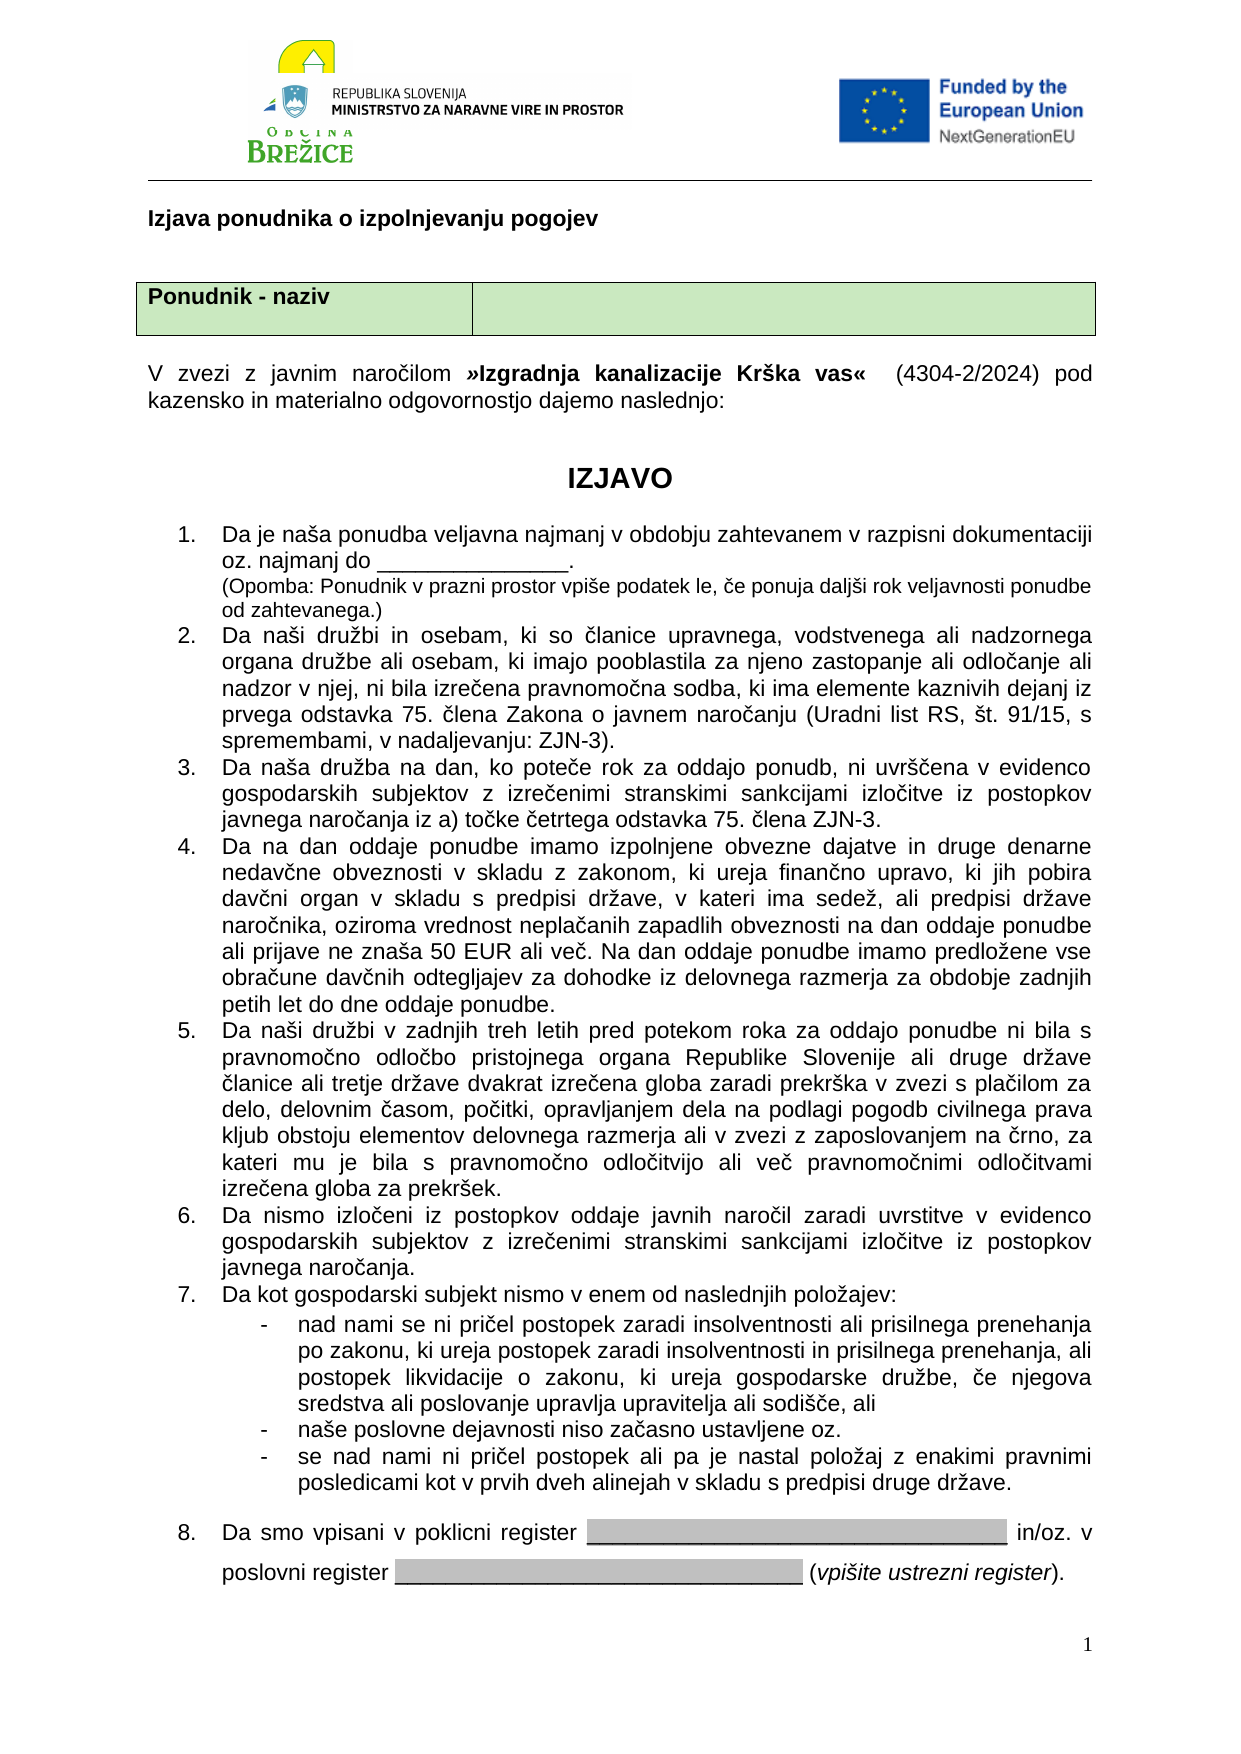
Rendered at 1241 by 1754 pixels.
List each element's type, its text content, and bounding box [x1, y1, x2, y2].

list Da naši družbi v zadnjih treh letih pred potekom roka za oddajo ponudbe ni bila s pravnomočno odločbo pristojnega organa Republike Slovenije ali druge države članice ali tretje države dvakrat izrečena globa zaradi prekrška v zvezi s plačilom za delo, delovnim časom, počitki, opravljanjem dela na podlagi pogodb civilnega prava kljub obstoju elementov delovnega razmerja ali v zvezi z zaposlovanjem na črno, za kateri mu je bila s pravnomočno odločitvijo ali več pravnomočnimi odločitvami izrečena globa za prekršek. [177, 1017, 1092, 1202]
text Izjava ponudnika o izpolnjevanju pogojev [148, 205, 1092, 231]
list Da naši družbi in osebam, ki so članice upravnega, vodstvenega ali nadzornega organa družbe ali osebam, ki imajo pooblastila za njeno zastopanje ali odločanje ali nadzor v njej, ni bila izrečena pravnomočna sodba, ki ima elemente kaznivih dejanj iz prvega odstavka 75. člena Zakona o javnem naročanju (Uradni list RS, št. 91/15, s spremembami, v nadaljevanju: ZJN-3). [177, 622, 1092, 753]
list Da na dan oddaje ponudbe imamo izpolnjene obvezne dajatve in druge denarne nedavčne obveznosti v skladu z zakonom, ki ureja finančno upravo, ki jih pobira davčni organ v skladu s predpisi države, v kateri ima sedež, ali predpisi države naročnika, oziroma vrednost neplačanih zapadlih obveznosti na dan oddaje ponudbe ali prijave ne znaša 50 EUR ali več. Na dan oddaje ponudbe imamo predložene vse obračune davčnih odtegljajev za dohodke iz delovnega razmerja za obdobje zadnjih petih let do dne oddaje ponudbe. [177, 833, 1092, 1017]
list Da nismo izločeni iz postopkov oddaje javnih naročil zaradi uvrstitve v evidenco gospodarskih subjektov z izrečenimi stranskimi sankcijami izločitve iz postopkov javnega naročanja. [177, 1202, 1092, 1281]
list Da kot gospodarski subjekt nismo v enem od naslednjih položajev: [177, 1281, 1092, 1307]
list nad nami se ni pričel postopek zaradi insolventnosti ali prisilnega prenehanja po zakonu, ki ureja postopek zaradi insolventnosti in prisilnega prenehanja, ali postopek likvidacije o zakonu, ki ureja gospodarske družbe, če njegova sredstva ali poslovanje upravlja upravitelja ali sodišče, ali [260, 1311, 1092, 1416]
list Da je naša ponudba veljavna najmanj v obdobju zahtevanem v razpisni dokumentaciji oz. najmanj do _______________. [177, 521, 1092, 574]
picture [838, 73, 1092, 149]
text V zvezi z javnim naročilom »Izgradnja kanalizacije Krška vas« (4304-2/2024) pod kazensko in materialno odgovornostjo dajemo naslednjo: [148, 360, 1092, 413]
list Da naša družba na dan, ko poteče rok za oddajo ponudb, ni uvrščena v evidenco gospodarskih subjektov z izrečenimi stranskimi sankcijami izločitve iz postopkov javnega naročanja iz a) točke četrtega odstavka 75. člena ZJN-3. [177, 753, 1092, 833]
table_header Ponudnik - naziv [137, 283, 472, 335]
list Da smo vpisani v poklicni register _________________________________ in/oz. v poslovni register ________________________________ (vpišite ustrezni register). [177, 1519, 1092, 1585]
list se nad nami ni pričel postopek ali pa je nastal položaj z enakimi pravnimi posledicami kot v prvih dveh alinejah v skladu s predpisi druge države. [260, 1443, 1092, 1495]
list naše poslovne dejavnosti niso začasno ustavljene oz. [260, 1416, 1092, 1443]
table_header [473, 283, 1095, 335]
picture [247, 40, 632, 163]
text IZJAVO [148, 461, 1092, 495]
text (Opomba: Ponudnik v prazni prostor vpiše podatek le, če ponuja daljši rok veljavnosti ponudbe od zahtevanega.) [222, 574, 1092, 622]
